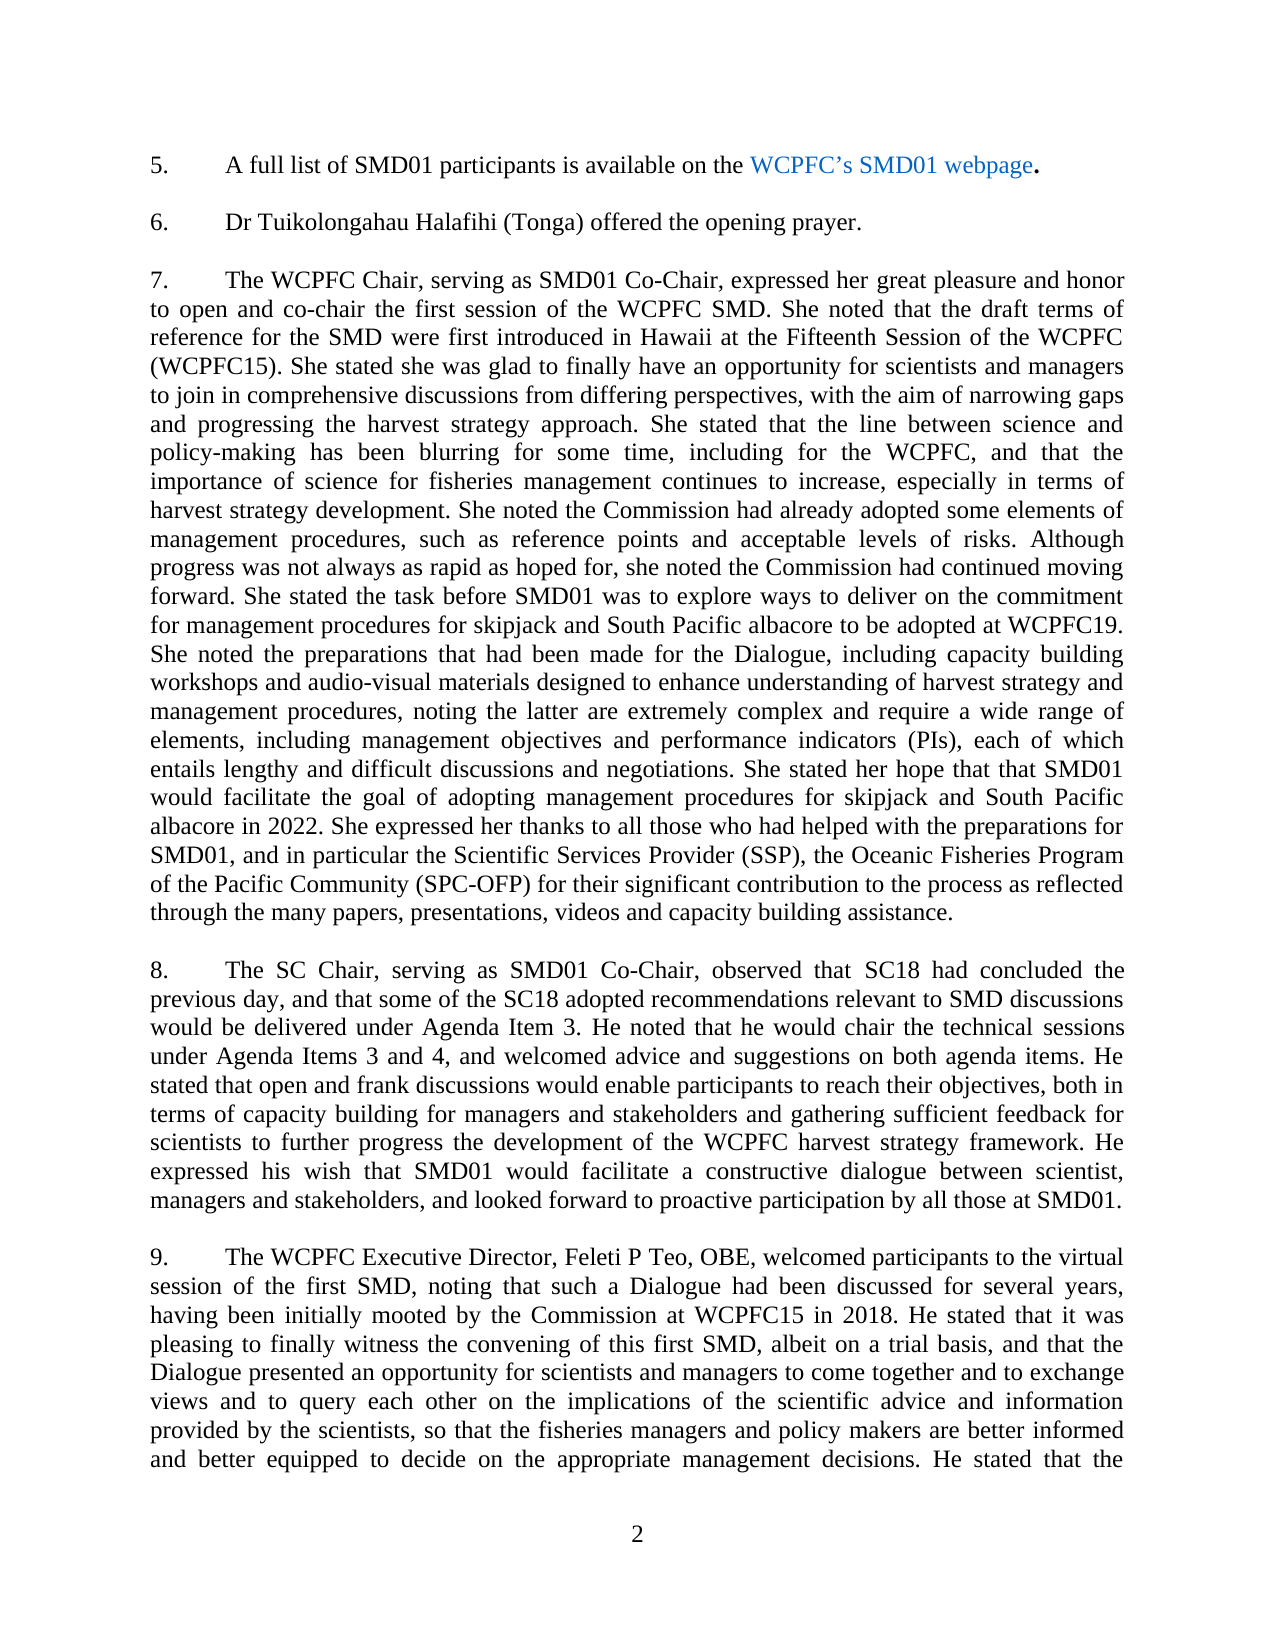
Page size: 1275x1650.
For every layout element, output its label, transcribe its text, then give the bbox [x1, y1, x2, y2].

text Dr Tuikolongahau Halafihi (Tonga) offered the opening prayer. [150, 207, 1125, 236]
text The SC Chair, serving as SMD01 Co-Chair, observed that SC18 had concluded the previous day, and that some of the SC18 adopted recommendations relevant to SMD discussions would be delivered under Agenda Item 3. He noted that he would chair the technical sessions under Agenda Items 3 and 4, and welcomed advice and suggestions on both agenda items. He stated that open and frank discussions would enable participants to reach their objectives, both in terms of capacity building for managers and stakeholders and gathering sufficient feedback for scientists to further progress the development of the WCPFC harvest strategy framework. He expressed his wish that SMD01 would facilitate a constructive dialogue between scientist, managers and stakeholders, and looked forward to proactive participation by all those at SMD01. [150, 955, 1125, 1214]
text A full list of SMD01 participants is available on the WCPFC’s SMD01 webpage. [150, 150, 1125, 179]
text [150, 1242, 1125, 1472]
text The WCPFC Chair, serving as SMD01 Co-Chair, expressed her great pleasure and honor to open and co-chair the first session of the WCPFC SMD. She noted that the draft terms of reference for the SMD were first introduced in Hawaii at the Fifteenth Session of the WCPFC (WCPFC15). She stated she was glad to finally have an opportunity for scientists and managers to join in comprehensive discussions from differing perspectives, with the aim of narrowing gaps and progressing the harvest strategy approach. She stated that the line between science and policy-making has been blurring for some time, including for the WCPFC, and that the importance of science for fisheries management continues to increase, especially in terms of harvest strategy development. She noted the Commission had already adopted some elements of management procedures, such as reference points and acceptable levels of risks. Although progress was not always as rapid as hoped for, she noted the Commission had continued moving forward. She stated the task before SMD01 was to explore ways to deliver on the commitment for management procedures for skipjack and South Pacific albacore to be adopted at WCPFC19. She noted the preparations that had been made for the Dialogue, including capacity building workshops and audio-visual materials designed to enhance understanding of harvest strategy and management procedures, noting the latter are extremely complex and require a wide range of elements, including management objectives and performance indicators (PIs), each of which entails lengthy and difficult discussions and negotiations. She stated her hope that that SMD01 would facilitate the goal of adopting management procedures for skipjack and South Pacific albacore in 2022. She expressed her thanks to all those who had helped with the preparations for SMD01, and in particular the Scientific Services Provider (SSP), the Oceanic Fisheries Program of the Pacific Community (SPC-OFP) for their significant contribution to the process as reflected through the many papers, presentations, videos and capacity building assistance. [150, 265, 1125, 926]
